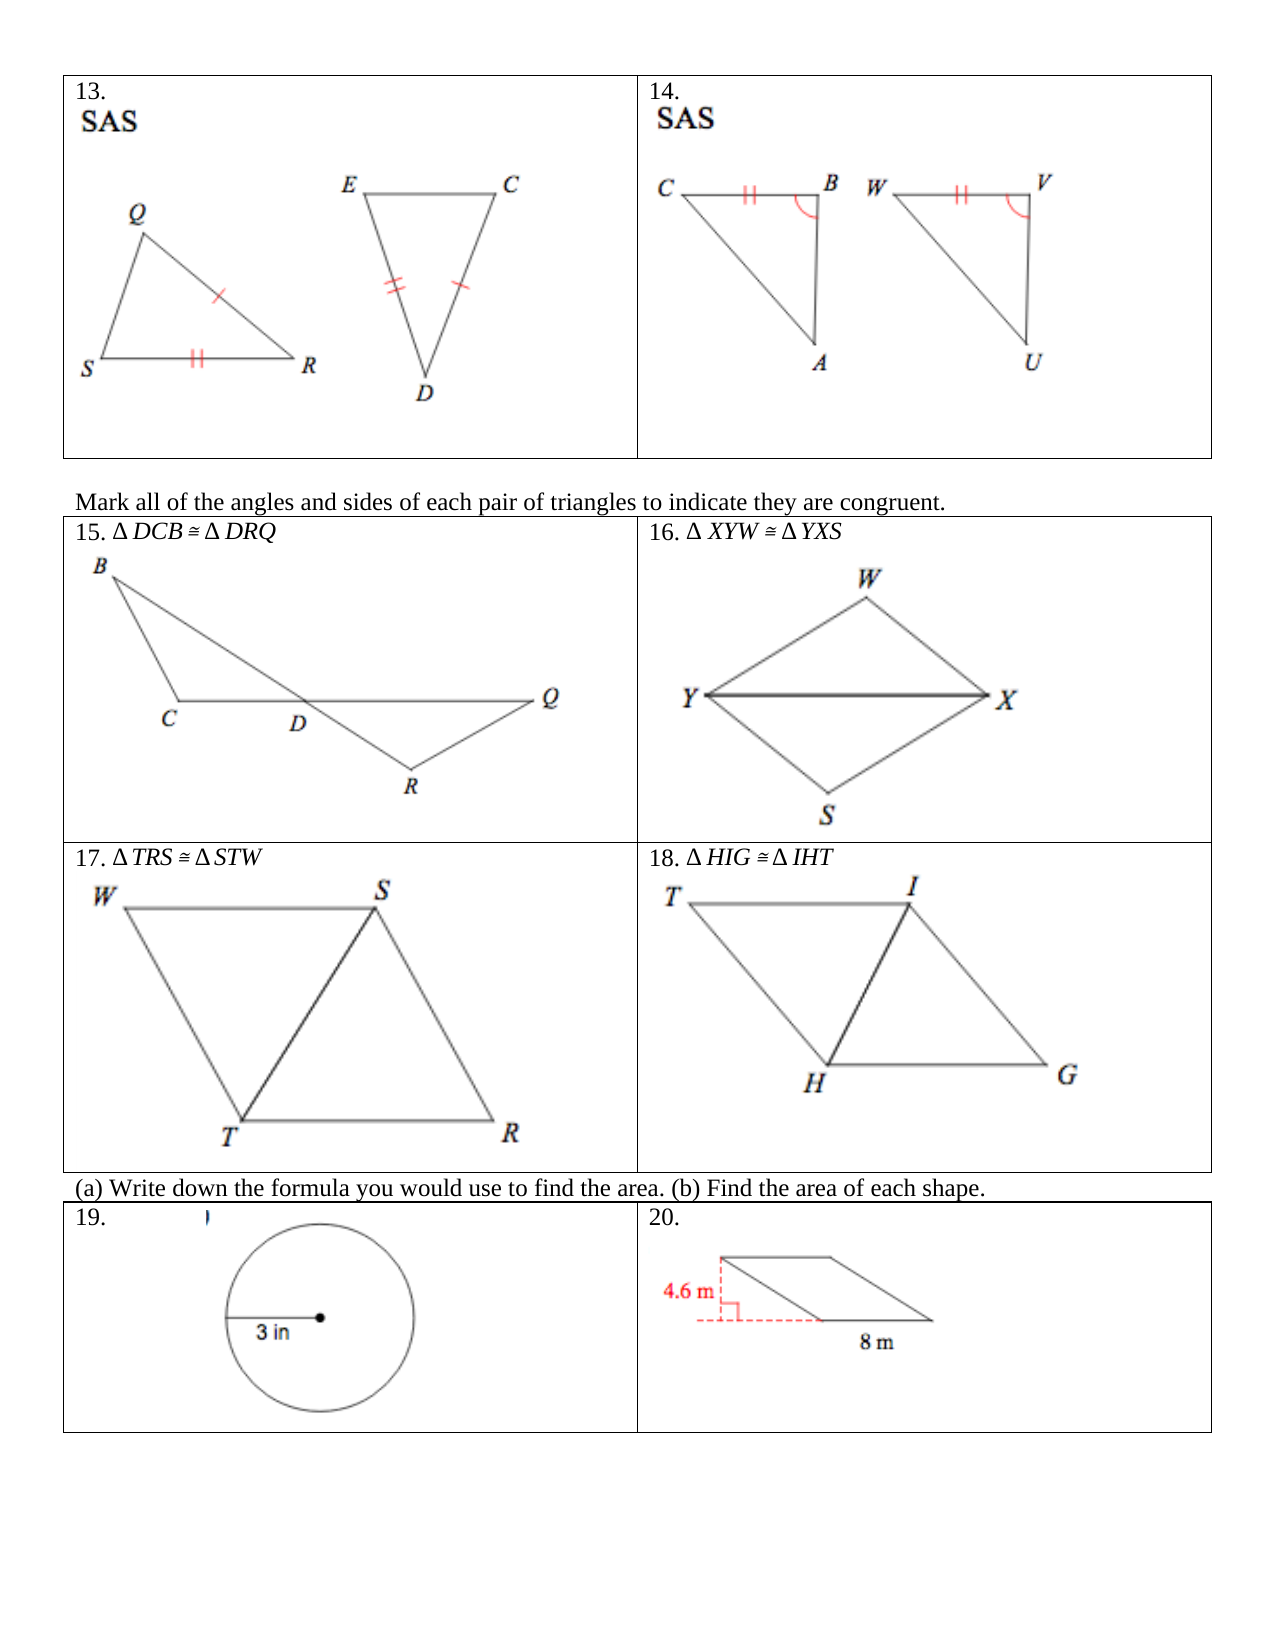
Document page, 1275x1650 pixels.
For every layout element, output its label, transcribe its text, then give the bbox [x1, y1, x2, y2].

picture [648, 545, 1038, 842]
text (a) Write down the formula you would use to find the area. (b) Find the area of each shape. [75, 1173, 1200, 1201]
picture [648, 1231, 954, 1361]
table_header 15. [64, 517, 637, 842]
picture [206, 1210, 447, 1427]
picture [648, 104, 1070, 376]
picture [648, 871, 1082, 1112]
table_cell 14. [638, 76, 1211, 457]
table_cell 18. [638, 843, 1211, 1172]
table_header 20. [638, 1203, 1211, 1432]
picture [75, 104, 525, 410]
picture [75, 545, 574, 806]
table_header 16. [638, 517, 1211, 842]
table_cell 17. [64, 843, 637, 1172]
text Mark all of the angles and sides of each pair of triangles to indicate they are congruent. [75, 487, 1200, 516]
table_cell 13. [64, 76, 637, 457]
picture [75, 871, 547, 1172]
table_header 19. [64, 1203, 637, 1432]
